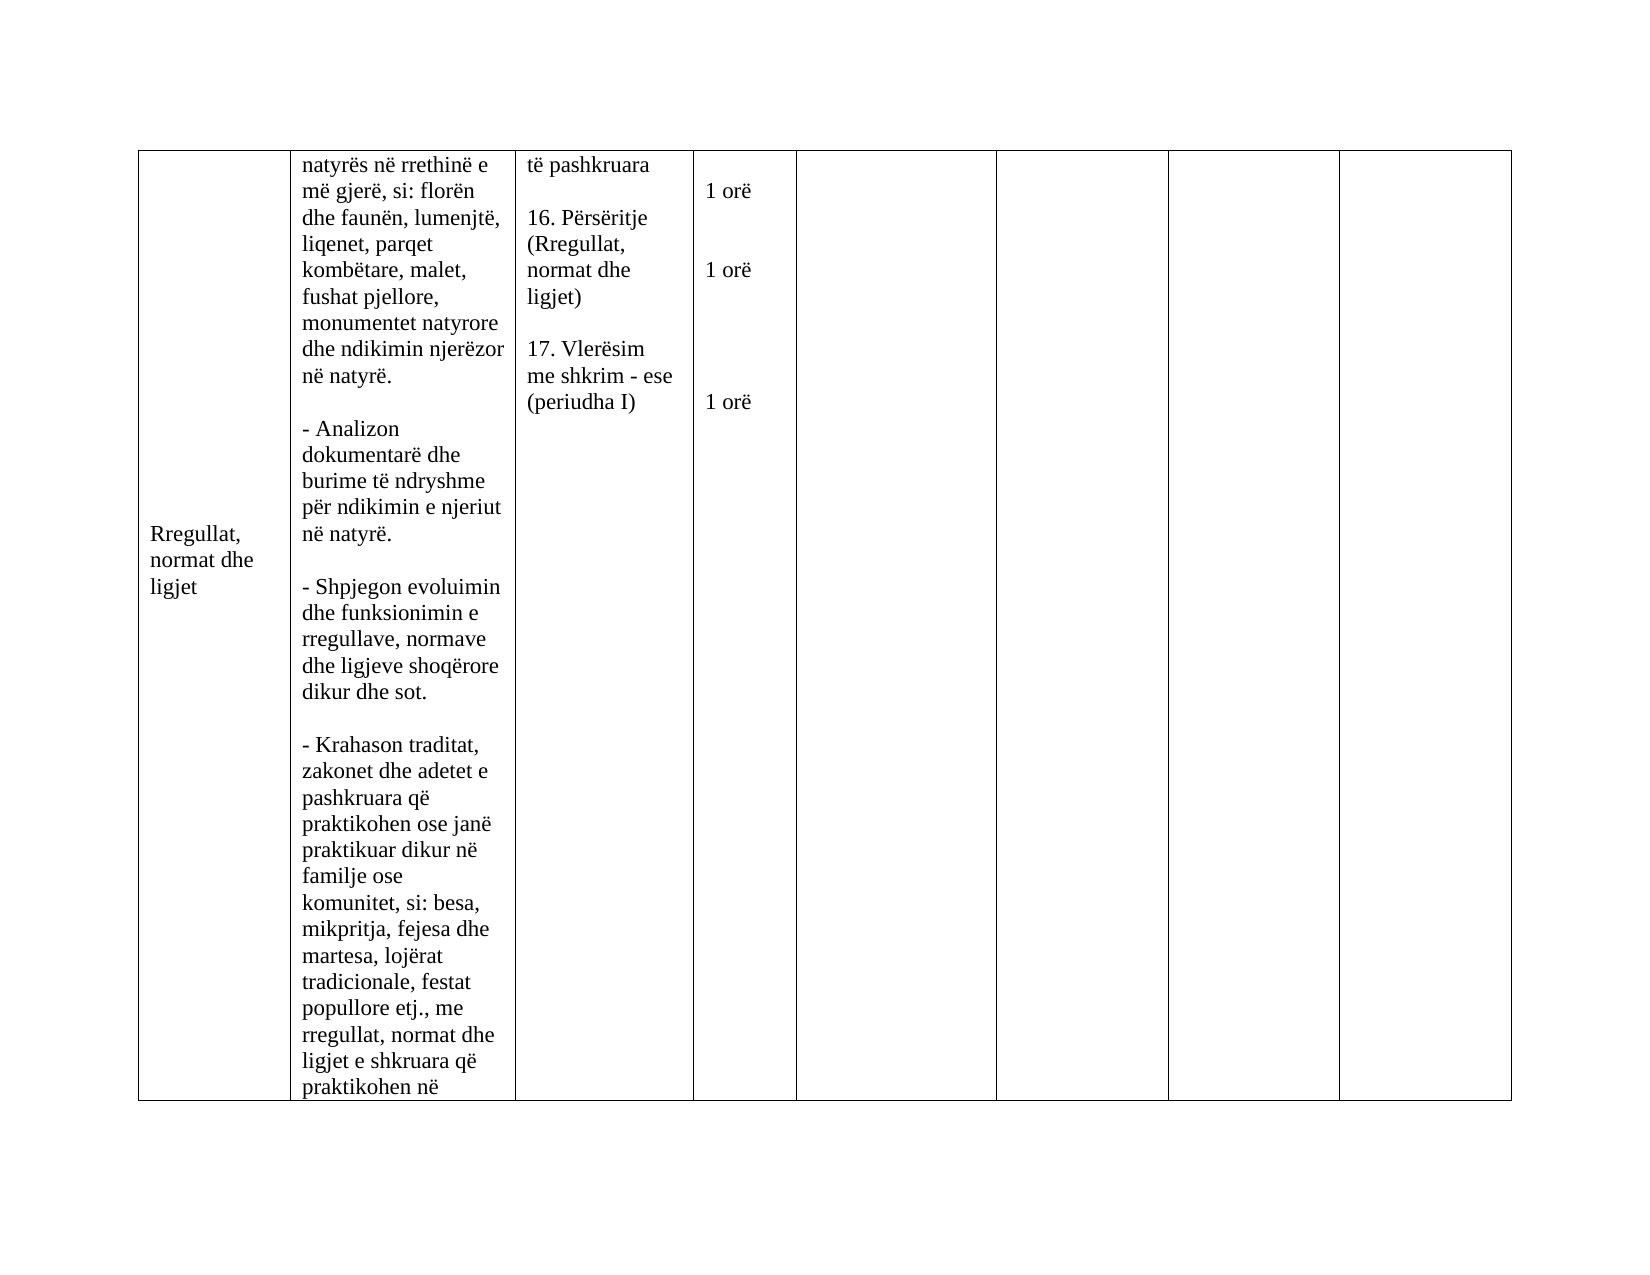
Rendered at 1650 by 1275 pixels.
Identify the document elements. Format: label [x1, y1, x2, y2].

table_cell [1340, 151, 1511, 1100]
table_cell [1169, 151, 1339, 1100]
table_cell [516, 151, 693, 1100]
table_cell [139, 151, 290, 1100]
table_cell [291, 151, 515, 1100]
table_cell [694, 151, 796, 1100]
table_cell [997, 151, 1168, 1100]
table_cell [797, 151, 996, 1100]
